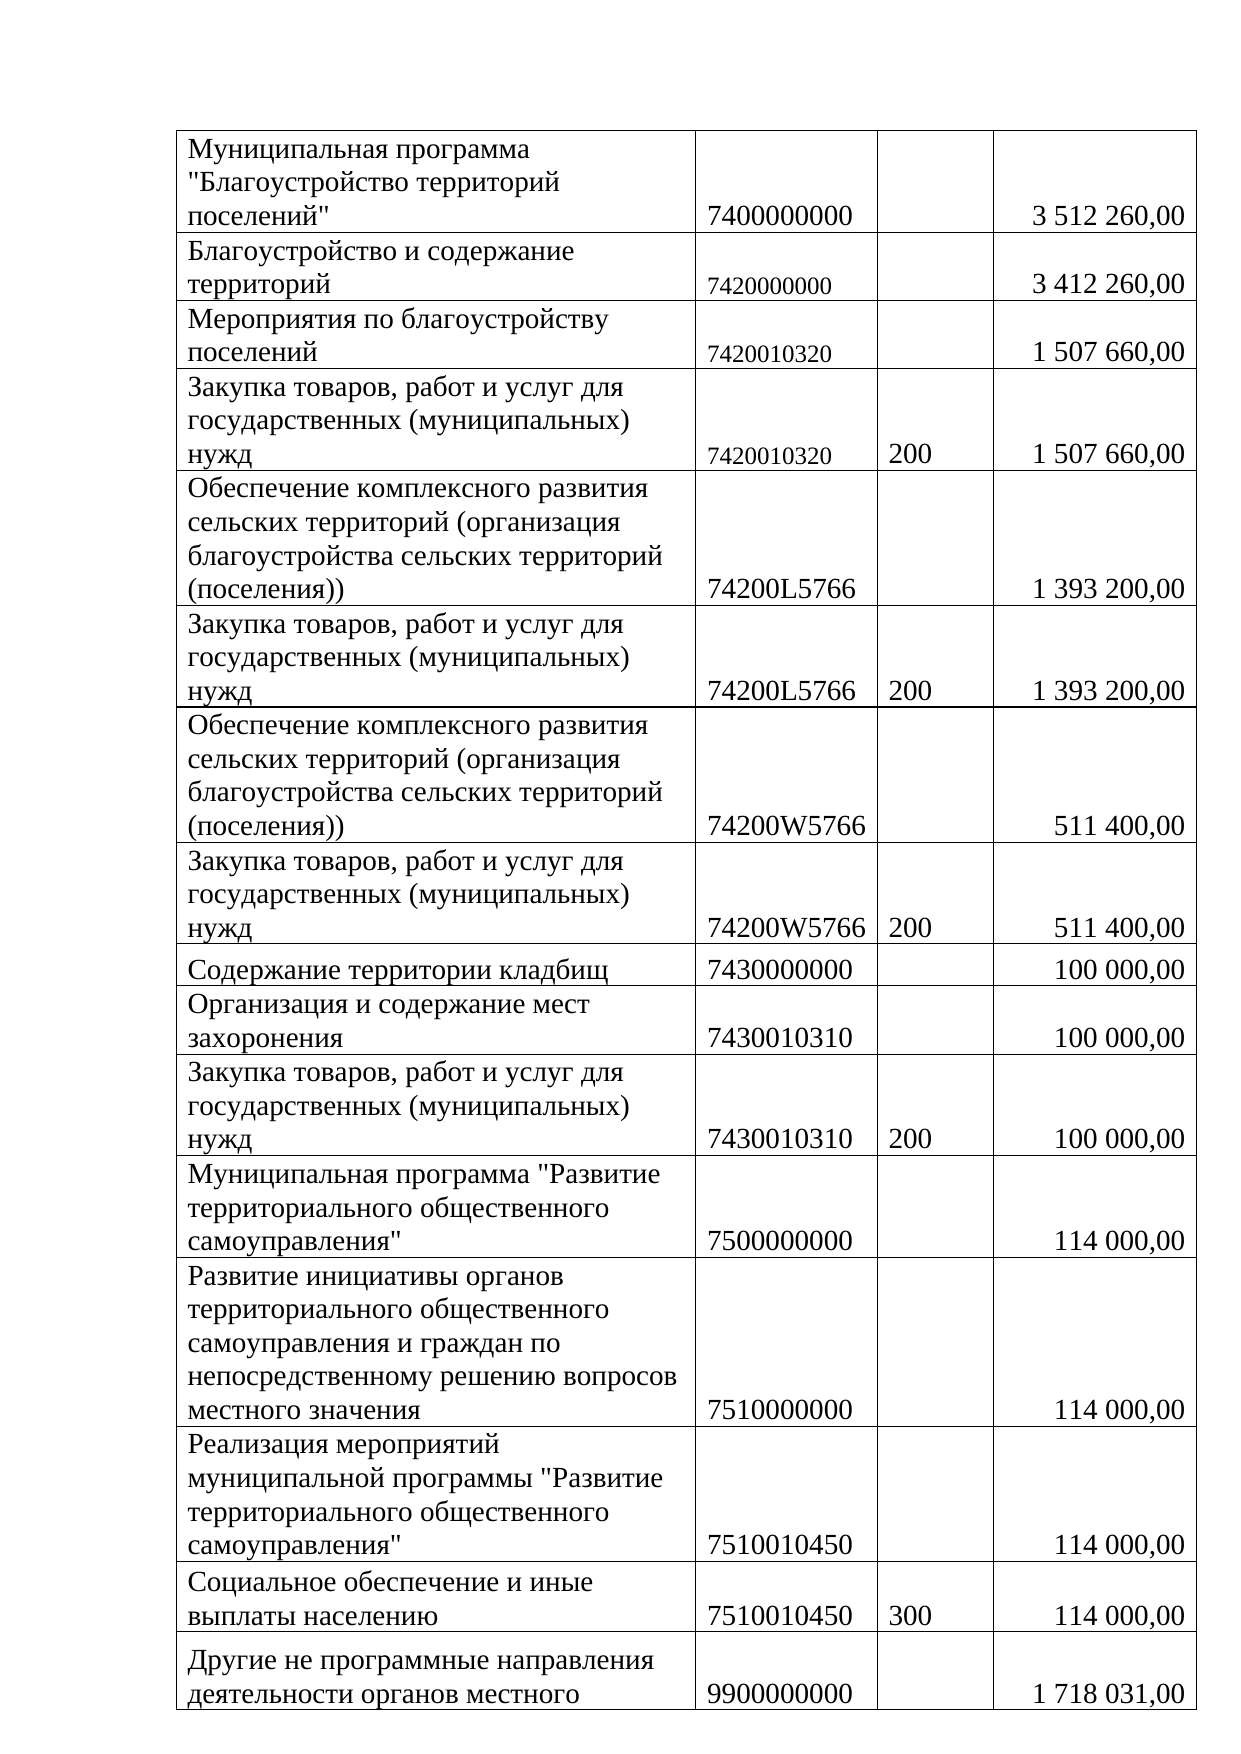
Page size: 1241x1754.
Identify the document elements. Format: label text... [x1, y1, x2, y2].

table_cell 1 507 660,00 [994, 369, 1196, 469]
table_cell 1 507 660,00 [994, 301, 1196, 368]
table_cell 200 [878, 369, 993, 469]
table_cell 114 000,00 [994, 1427, 1196, 1561]
table_cell 100 000,00 [994, 1055, 1196, 1155]
table_cell 74200L5766 [696, 606, 877, 706]
table_cell 300 [878, 1562, 993, 1631]
table_cell 7420000000 [696, 233, 877, 300]
table_cell Муниципальная программа "Благоустройство территорий поселений" [177, 131, 695, 232]
table_cell 100 000,00 [994, 944, 1196, 985]
table_cell Организация и содержание мест захоронения [177, 986, 695, 1053]
table_cell 114 000,00 [994, 1258, 1196, 1426]
table_cell 7430000000 [696, 944, 877, 985]
table_cell Содержание территории кладбищ [177, 944, 695, 985]
table_cell 7400000000 [696, 131, 877, 232]
table_cell 200 [878, 606, 993, 706]
table_cell 100 000,00 [994, 986, 1196, 1053]
table_cell [878, 944, 993, 985]
table_cell 7510010450 [696, 1562, 877, 1631]
table_cell [878, 233, 993, 300]
table_cell Закупка товаров, работ и услуг для государственных (муниципальных) нужд [177, 369, 695, 469]
table_cell 7430010310 [696, 986, 877, 1053]
table_cell 200 [878, 1055, 993, 1155]
table_cell Закупка товаров, работ и услуг для государственных (муниципальных) нужд [177, 1055, 695, 1155]
table_cell 7420010320 [696, 369, 877, 469]
table_cell 3 412 260,00 [994, 233, 1196, 300]
table_cell [878, 301, 993, 368]
table_cell [878, 1156, 993, 1257]
table_cell Социальное обеспечение и иные выплаты населению [177, 1562, 695, 1631]
table_cell [878, 1632, 993, 1709]
table_cell Обеспечение комплексного развития сельских территорий (организация благоустройства сельских территорий (поселения)) [177, 708, 695, 842]
table_cell 114 000,00 [994, 1156, 1196, 1257]
table_cell 200 [878, 843, 993, 943]
table_cell Муниципальная программа "Развитие территориального общественного самоуправления" [177, 1156, 695, 1257]
table_cell 7430010310 [696, 1055, 877, 1155]
table_cell 1 393 200,00 [994, 471, 1196, 605]
table_cell 3 512 260,00 [994, 131, 1196, 232]
table_cell 74200L5766 [696, 471, 877, 605]
table_cell [878, 986, 993, 1053]
table_cell Реализация мероприятий муниципальной программы "Развитие территориального общественного самоуправления" [177, 1427, 695, 1561]
table_cell 114 000,00 [994, 1562, 1196, 1631]
table_cell 7510010450 [696, 1427, 877, 1561]
table_cell [878, 1258, 993, 1426]
table_cell 511 400,00 [994, 708, 1196, 842]
table_cell Мероприятия по благоустройству поселений [177, 301, 695, 368]
table_cell 74200W5766 [696, 708, 877, 842]
table_cell Благоустройство и содержание территорий [177, 233, 695, 300]
table_cell 9900000000 [696, 1632, 877, 1709]
table_cell Развитие инициативы органов территориального общественного самоуправления и граждан по непосредственному решению вопросов местного значения [177, 1258, 695, 1426]
table_cell 7500000000 [696, 1156, 877, 1257]
table_cell 74200W5766 [696, 843, 877, 943]
table_cell Закупка товаров, работ и услуг для государственных (муниципальных) нужд [177, 843, 695, 943]
table_cell Закупка товаров, работ и услуг для государственных (муниципальных) нужд [177, 606, 695, 706]
table_cell 511 400,00 [994, 843, 1196, 943]
table_cell [878, 471, 993, 605]
table_cell 1 718 031,00 [994, 1632, 1196, 1709]
table_cell [878, 1427, 993, 1561]
table_cell [878, 131, 993, 232]
table_cell Обеспечение комплексного развития сельских территорий (организация благоустройства сельских территорий (поселения)) [177, 471, 695, 605]
table_cell [878, 708, 993, 842]
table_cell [177, 1632, 695, 1709]
table_cell 7510000000 [696, 1258, 877, 1426]
table_cell 1 393 200,00 [994, 606, 1196, 706]
table_cell 7420010320 [696, 301, 877, 368]
